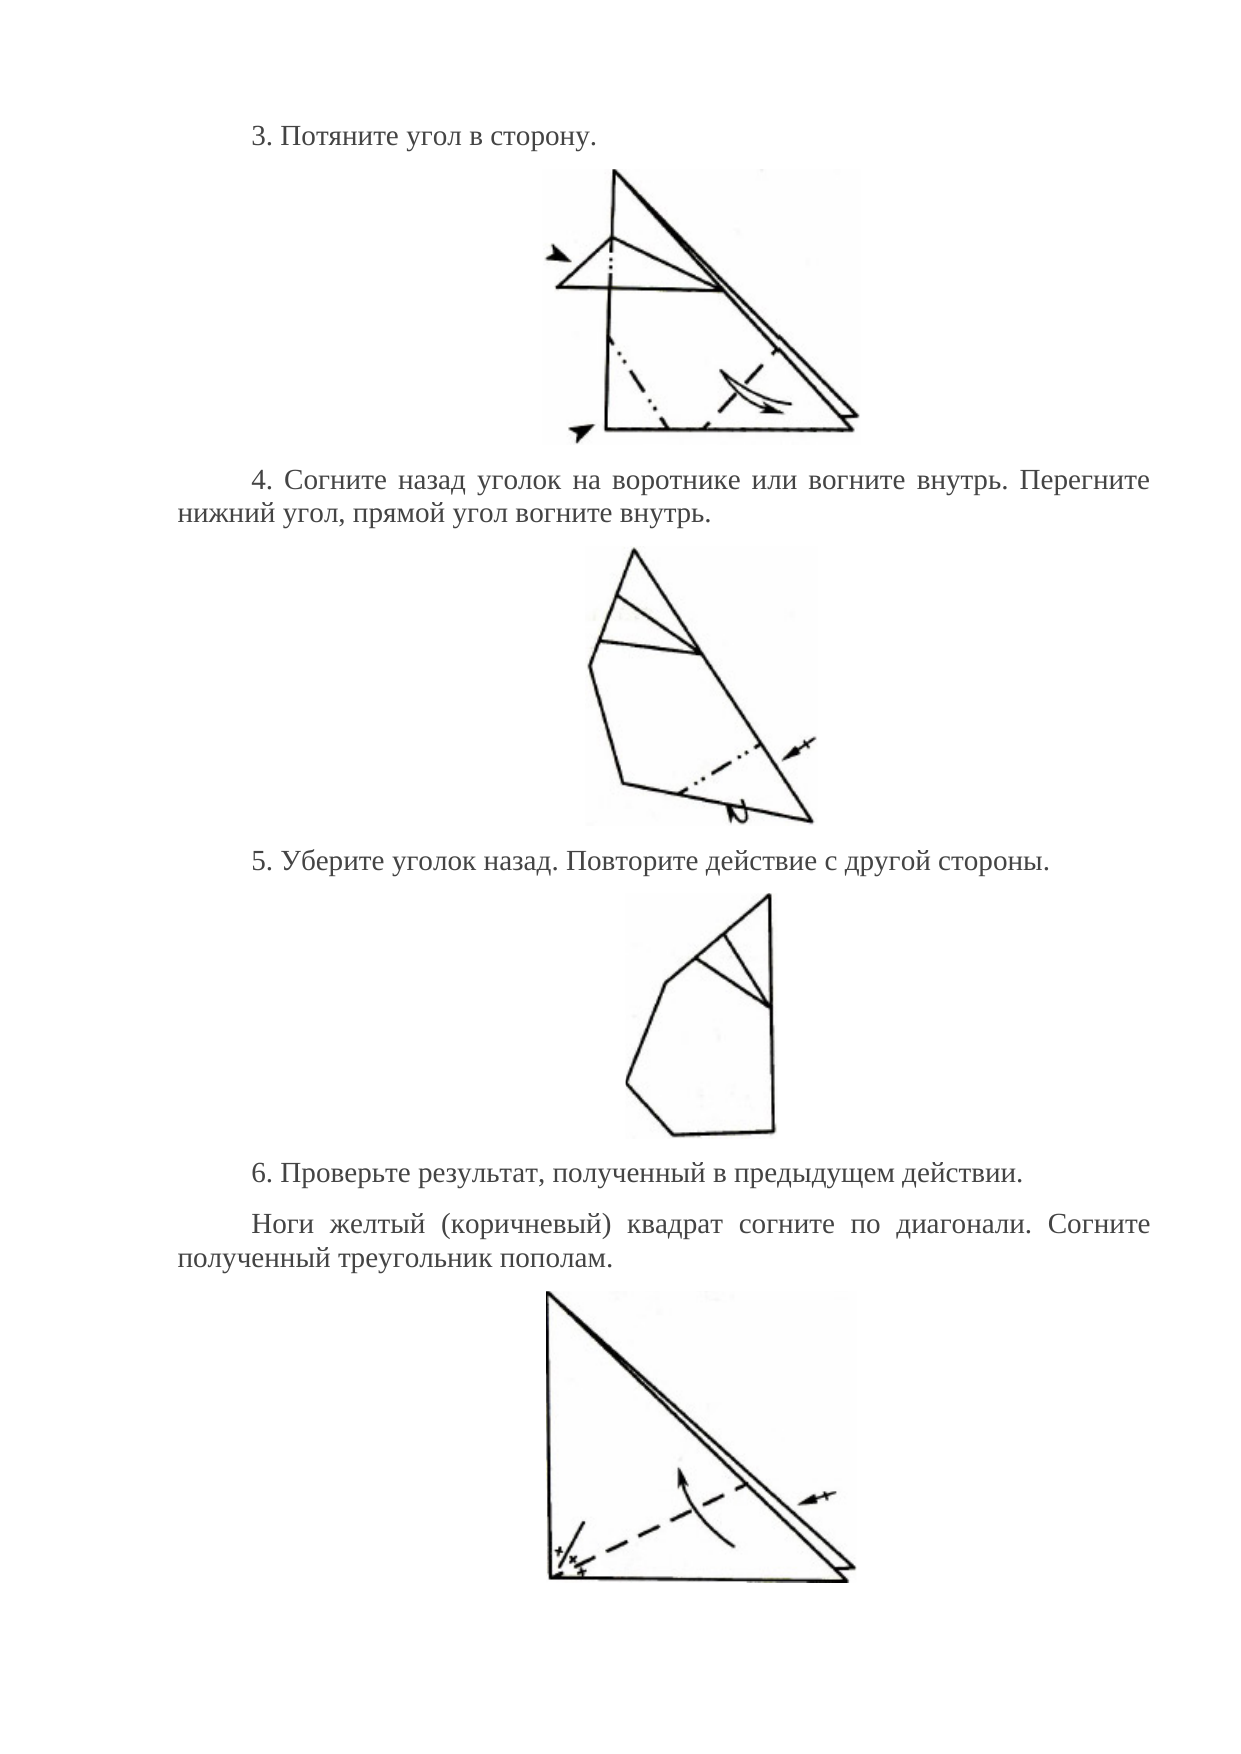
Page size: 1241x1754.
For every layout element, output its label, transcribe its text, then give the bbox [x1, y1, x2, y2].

text 5. Уберите уголок назад. Повторите действие с другой стороны. [177, 843, 1152, 877]
picture [625, 893, 778, 1139]
picture [546, 1291, 857, 1583]
picture [542, 169, 861, 445]
text 6. Проверьте результат, полученный в предыдущем действии. [177, 1156, 1152, 1189]
text Ноги желтый (коричневый) квадрат согните по диагонали. Согните полученный треугольник пополам. [177, 1206, 1152, 1273]
picture [585, 546, 818, 826]
text 4. Согните назад уголок на воротнике или вогните внутрь. Перегните нижний угол, прямой угол вогните внутрь. [177, 462, 1152, 529]
text 3. Потяните угол в сторону. [177, 118, 1152, 152]
